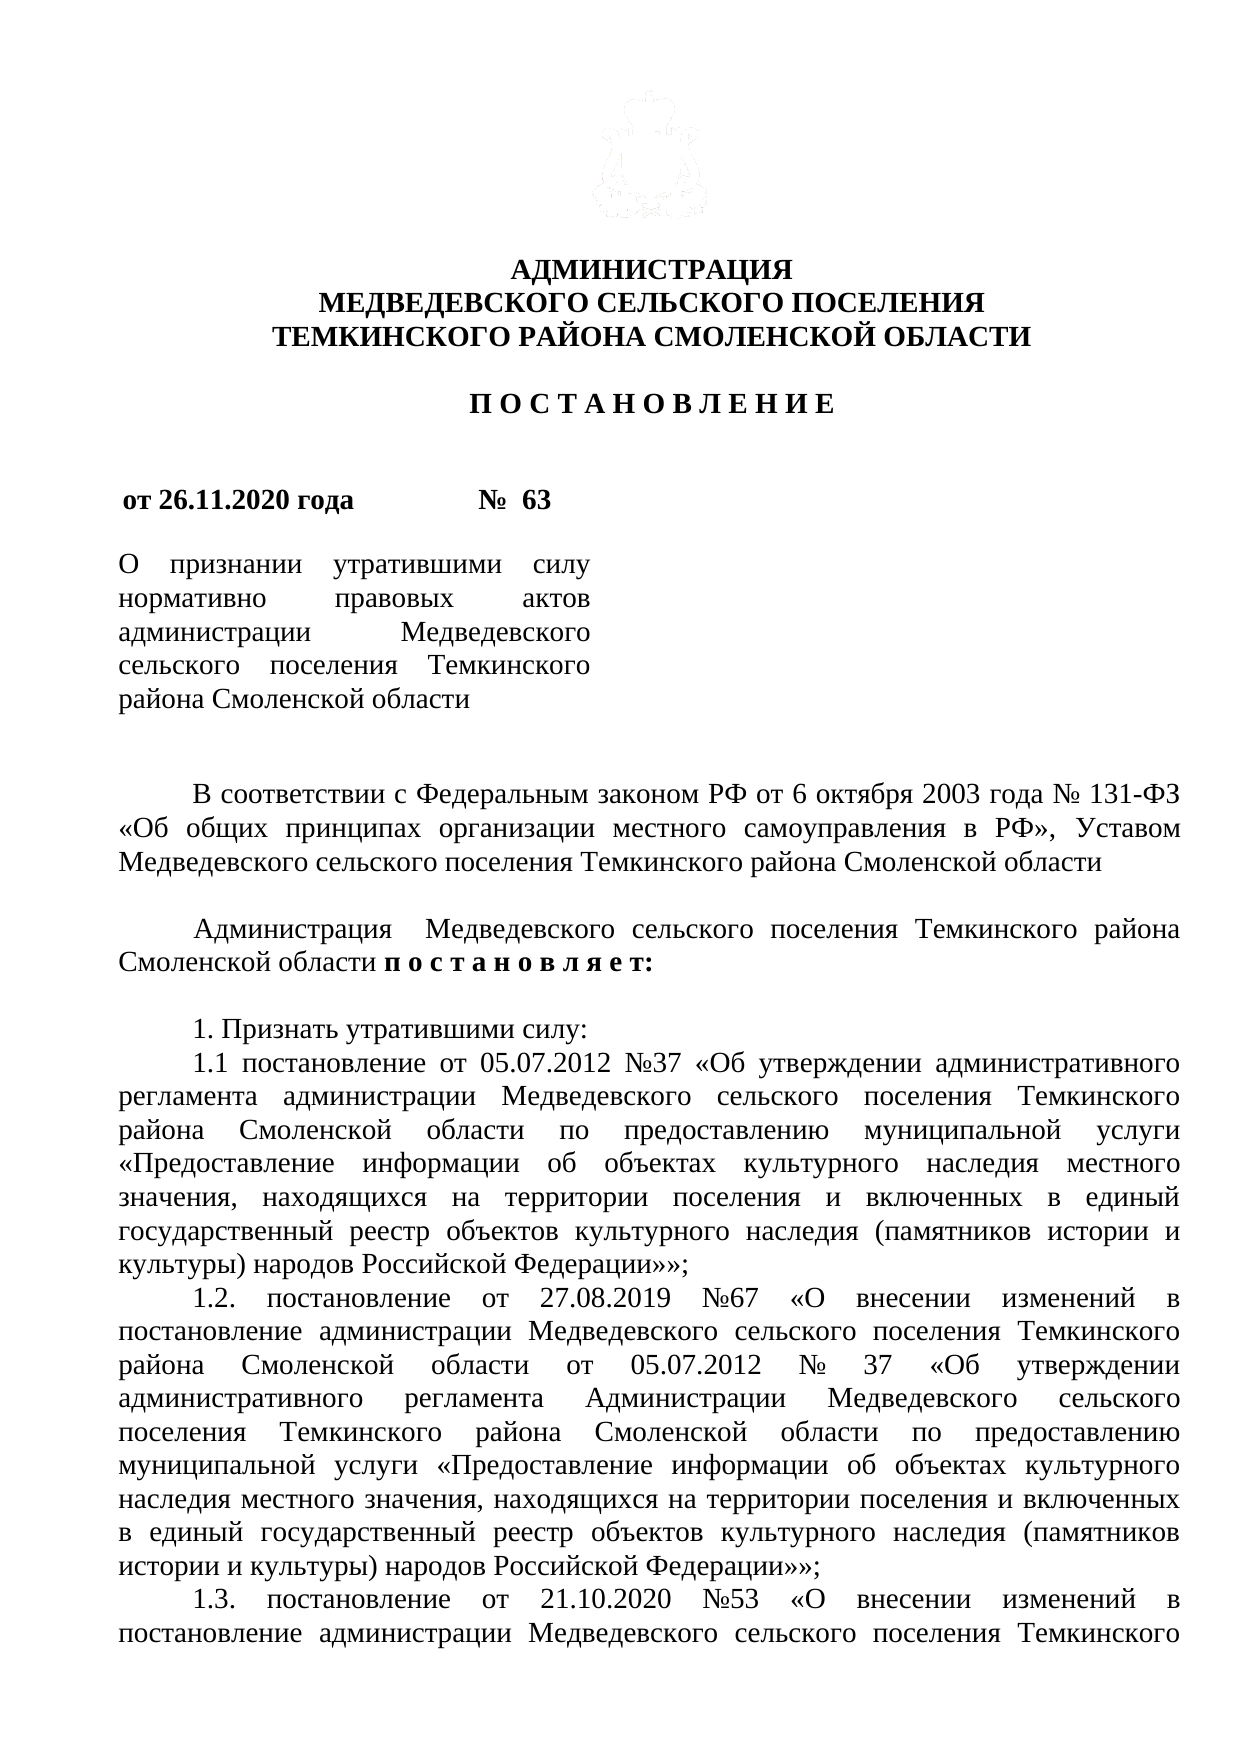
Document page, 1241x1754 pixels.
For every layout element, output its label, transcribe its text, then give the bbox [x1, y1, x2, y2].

text 1. Признать утратившими силу: [118, 1011, 1181, 1045]
text О признании утратившими силу нормативно правовых актов администрации Медведевского сельского поселения Темкинского района Смоленской области [118, 547, 591, 714]
text В соответствии с Федеральным законом РФ от 6 октября 2003 года № 131-ФЗ «Об общих принципах организации местного самоуправления в РФ», Уставом Медведевского сельского поселения Темкинского района Смоленской области [118, 777, 1181, 877]
text 1.1 постановление от 05.07.2012 №37 «Об утверждении административного регламента администрации Медведевского сельского поселения Темкинского района Смоленской области по предоставлению муниципальной услуги «Предоставление информации об объектах культурного наследия местного значения, находящихся на территории поселения и включенных в единый государственный реестр объектов культурного наследия (памятников истории и культуры) народов Российской Федерации»»; [118, 1045, 1181, 1280]
text ТЕМКИНСКОГО РАЙОНА СМОЛЕНСКОЙ ОБЛАСТИ [122, 319, 1181, 352]
text Администрация Медведевского сельского поселения Темкинского района Смоленской области п о с т а н о в л я е т: [118, 911, 1181, 978]
text МЕДВЕДЕВСКОГО СЕЛЬСКОГО ПОСЕЛЕНИЯ [122, 285, 1181, 319]
text АДМИНИСТРАЦИЯ [122, 252, 1181, 285]
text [118, 1582, 1181, 1649]
text 1.2. постановление от 27.08.2019 №67 «О внесении изменений в постановление администрации Медведевского сельского поселения Темкинского района Смоленской области от 05.07.2012 № 37 «Об утверждении административного регламента Администрации Медведевского сельского поселения Темкинского района Смоленской области по предоставлению муниципальной услуги «Предоставление информации об объектах культурного наследия местного значения, находящихся на территории поселения и включенных в единый государственный реестр объектов культурного наследия (памятников истории и культуры) народов Российской Федерации»»; [118, 1280, 1181, 1582]
text от 26.11.2020 года № 63 [122, 482, 1181, 515]
text П О С Т А Н О В Л Е Н И Е [122, 386, 1181, 419]
